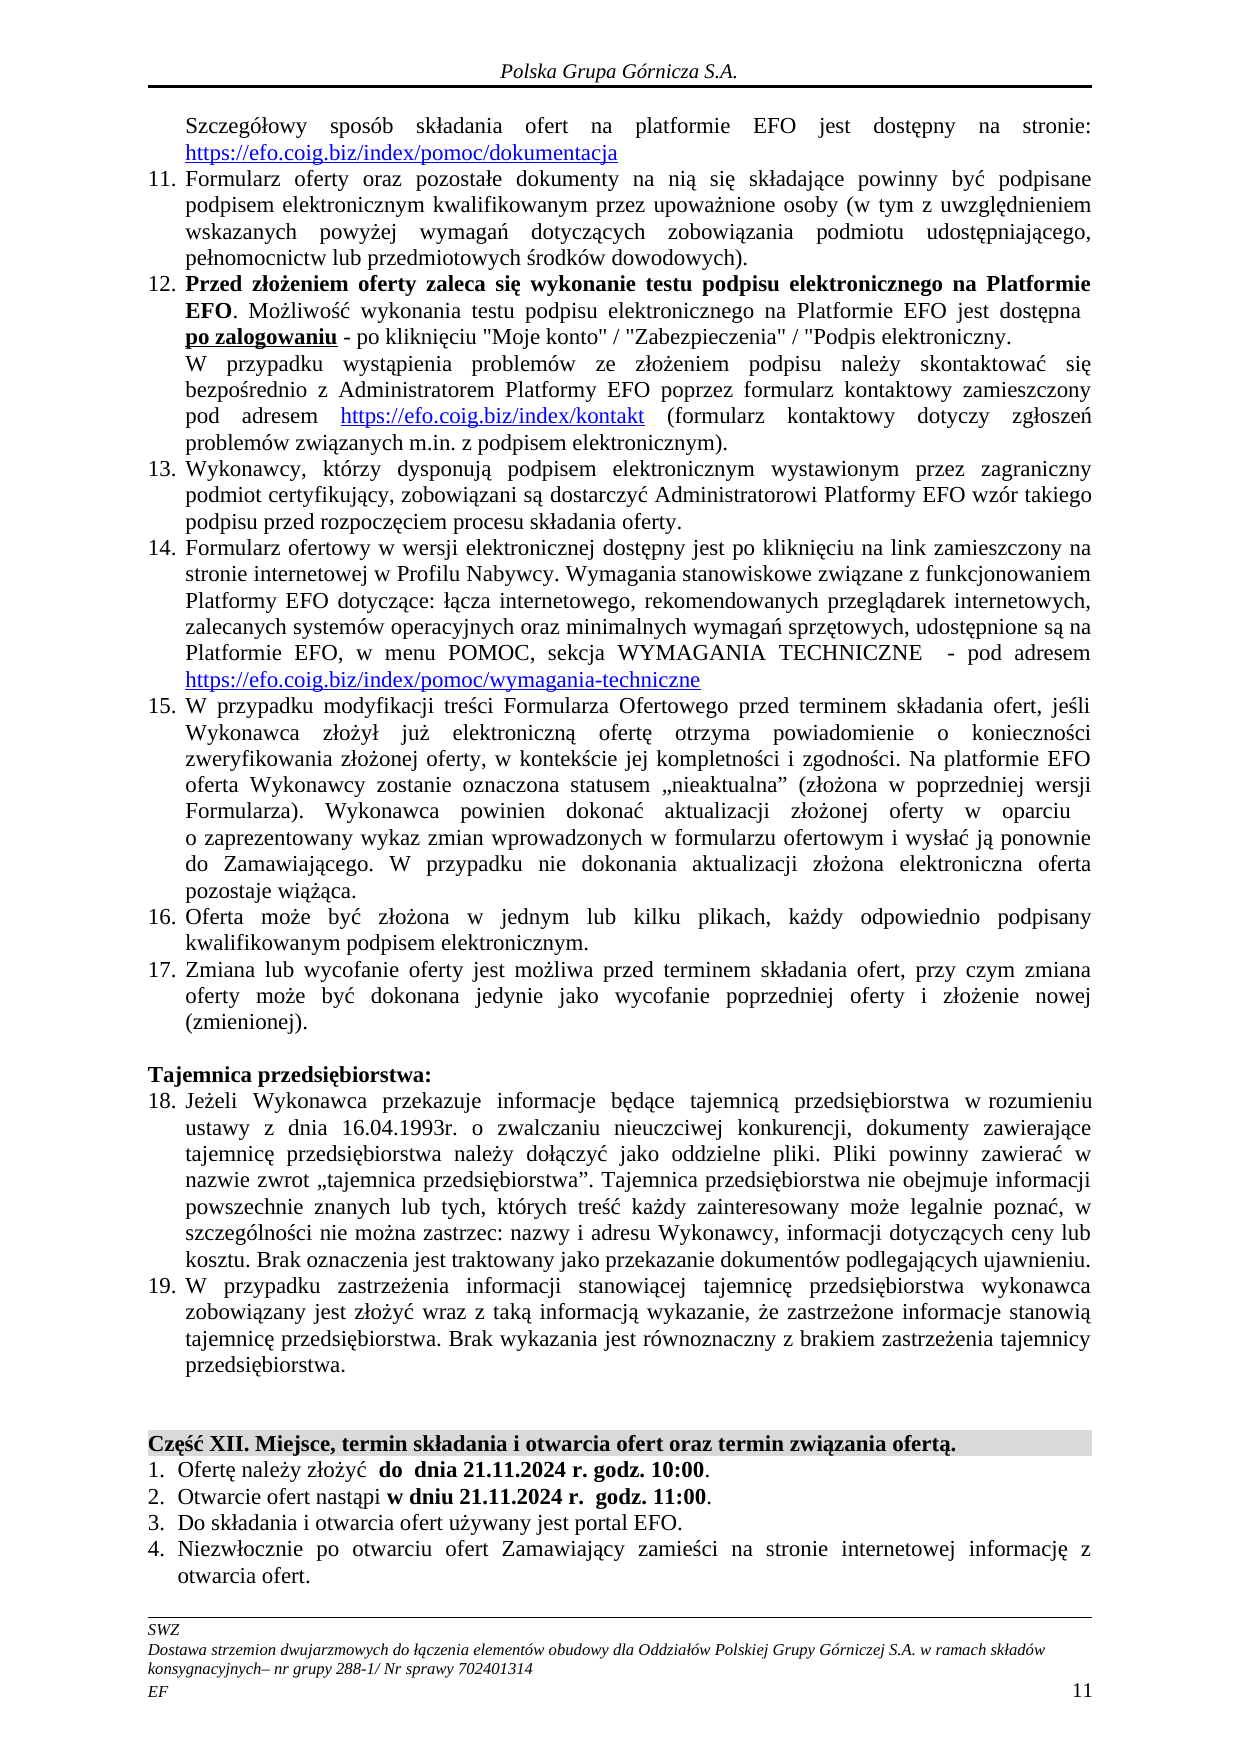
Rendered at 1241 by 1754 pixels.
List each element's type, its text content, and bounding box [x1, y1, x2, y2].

list W przypadku wystąpienia problemów ze złożeniem podpisu należy skontaktować się bezpośrednio z Administratorem Platformy EFO poprzez formularz kontaktowy zamieszczony pod adresem https://efo.coig.biz/index/kontakt (formularz kontaktowy dotyczy zgłoszeń problemów związanych m.in. z podpisem elektronicznym). [185, 349, 1092, 455]
list Oferta może być złożona w jednym lub kilku plikach, każdy odpowiednio podpisany kwalifikowanym podpisem elektronicznym. [148, 903, 1092, 956]
list Do składania i otwarcia ofert używany jest portal EFO. [148, 1509, 1092, 1536]
list Szczegółowy sposób składania ofert na platformie EFO jest dostępny na stronie: https://efo.coig.biz/index/pomoc/dokumentacja [185, 112, 1092, 165]
text Tajemnica przedsiębiorstwa: [148, 1061, 1092, 1087]
list Wykonawcy, którzy dysponują podpisem elektronicznym wystawionym przez zagraniczny podmiot certyfikujący, zobowiązani są dostarczyć Administratorowi Platformy EFO wzór takiego podpisu przed rozpoczęciem procesu składania oferty. [148, 455, 1092, 534]
list Przed złożeniem oferty zaleca się wykonanie testu podpisu elektronicznego na Platformie EFO. Możliwość wykonania testu podpisu elektronicznego na Platformie EFO jest dostępna po zalogowaniu - po kliknięciu "Moje konto" / "Zabezpieczenia" / "Podpis elektroniczny. [148, 271, 1092, 349]
list Jeżeli Wykonawca przekazuje informacje będące tajemnicą przedsiębiorstwa w rozumieniu ustawy z dnia 16.04.1993r. o zwalczaniu nieuczciwej konkurencji, dokumenty zawierające tajemnicę przedsiębiorstwa należy dołączyć jako oddzielne pliki. Pliki powinny zawierać w nazwie zwrot „tajemnica przedsiębiorstwa”. Tajemnica przedsiębiorstwa nie obejmuje informacji powszechnie znanych lub tych, których treść każdy zainteresowany może legalnie poznać, w szczególności nie można zastrzec: nazwy i adresu Wykonawcy, informacji dotyczących ceny lub kosztu. Brak oznaczenia jest traktowany jako przekazanie dokumentów podlegających ujawnieniu. [148, 1087, 1092, 1272]
list Otwarcie ofert nastąpi w dniu 21.11.2024 r. godz. 11:00. [148, 1483, 1092, 1509]
list Formularz oferty oraz pozostałe dokumenty na nią się składające powinny być podpisane podpisem elektronicznym kwalifikowanym przez upoważnione osoby (w tym z uwzględnieniem wskazanych powyżej wymagań dotyczących zobowiązania podmiotu udostępniającego, pełnomocnictw lub przedmiotowych środków dowodowych). [148, 165, 1092, 271]
list W przypadku zastrzeżenia informacji stanowiącej tajemnicę przedsiębiorstwa wykonawca zobowiązany jest złożyć wraz z taką informacją wykazanie, że zastrzeżone informacje stanowią tajemnicę przedsiębiorstwa. Brak wykazania jest równoznaczny z brakiem zastrzeżenia tajemnicy przedsiębiorstwa. [148, 1272, 1092, 1377]
list Zmiana lub wycofanie oferty jest możliwa przed terminem składania ofert, przy czym zmiana oferty może być dokonana jedynie jako wycofanie poprzedniej oferty i złożenie nowej (zmienionej). [148, 956, 1092, 1035]
list Ofertę należy złożyć do dnia 21.11.2024 r. godz. 10:00. [148, 1456, 1092, 1483]
list Formularz ofertowy w wersji elektronicznej dostępny jest po kliknięciu na link zamieszczony na stronie internetowej w Profilu Nabywcy. Wymagania stanowiskowe związane z funkcjonowaniem Platformy EFO dotyczące: łącza internetowego, rekomendowanych przeglądarek internetowych, zalecanych systemów operacyjnych oraz minimalnych wymagań sprzętowych, udostępnione są na Platformie EFO, w menu POMOC, sekcja WYMAGANIA TECHNICZNE - pod adresem https://efo.coig.biz/index/pomoc/wymagania-techniczne [148, 534, 1092, 692]
subtitle Część XII. Miejsce, termin składania i otwarcia ofert oraz termin związania ofertą. [148, 1430, 1092, 1456]
list W przypadku modyfikacji treści Formularza Ofertowego przed terminem składania ofert, jeśli Wykonawca złożył już elektroniczną ofertę otrzyma powiadomienie o konieczności zweryfikowania złożonej oferty, w kontekście jej kompletności i zgodności. Na platformie EFO oferta Wykonawcy zostanie oznaczona statusem „nieaktualna” (złożona w poprzedniej wersji Formularza). Wykonawca powinien dokonać aktualizacji złożonej oferty w oparciu o zaprezentowany wykaz zmian wprowadzonych w formularzu ofertowym i wysłać ją ponownie do Zamawiającego. W przypadku nie dokonania aktualizacji złożona elektroniczna oferta pozostaje wiążąca. [148, 692, 1092, 903]
list Niezwłocznie po otwarciu ofert Zamawiający zamieści na stronie internetowej informację z otwarcia ofert. [148, 1536, 1092, 1588]
